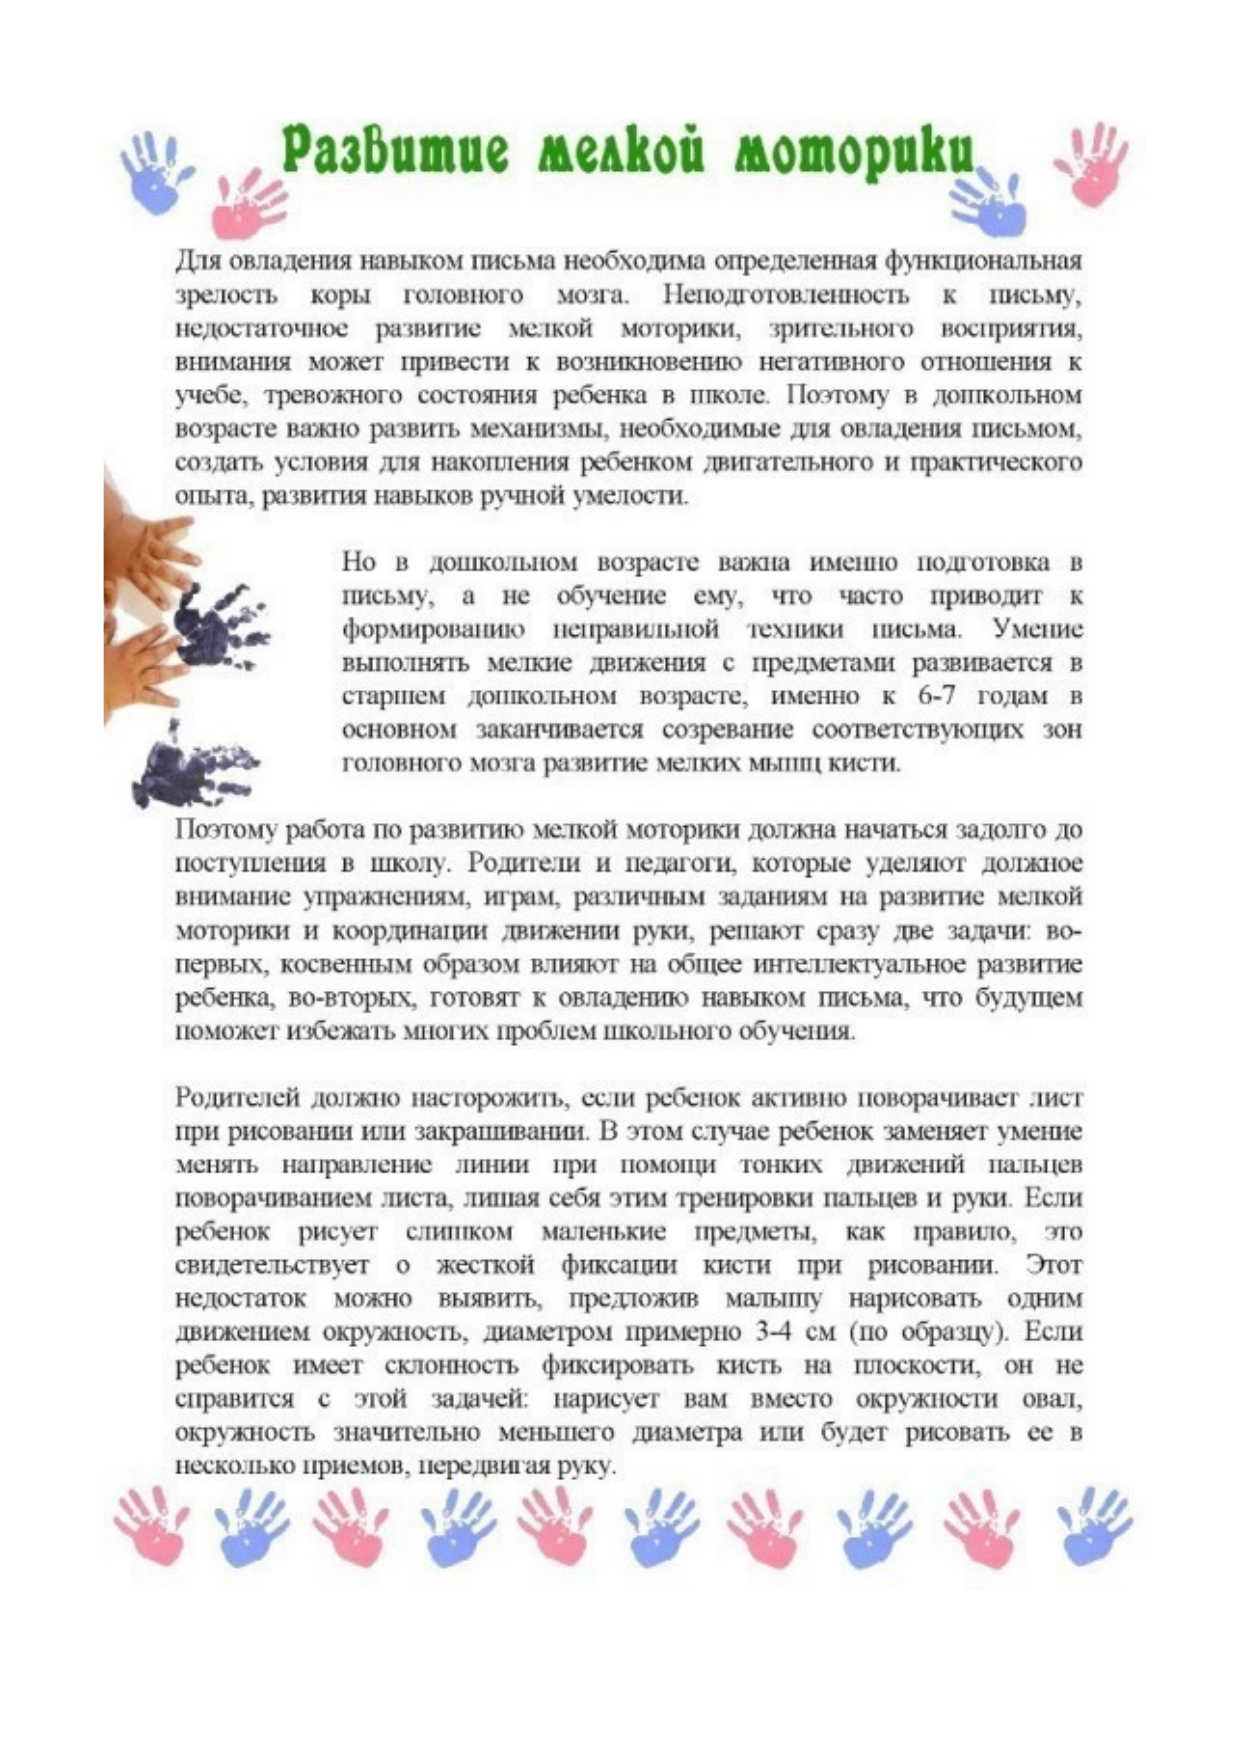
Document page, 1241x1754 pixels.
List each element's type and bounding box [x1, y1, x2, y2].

picture [103, 118, 1146, 1590]
